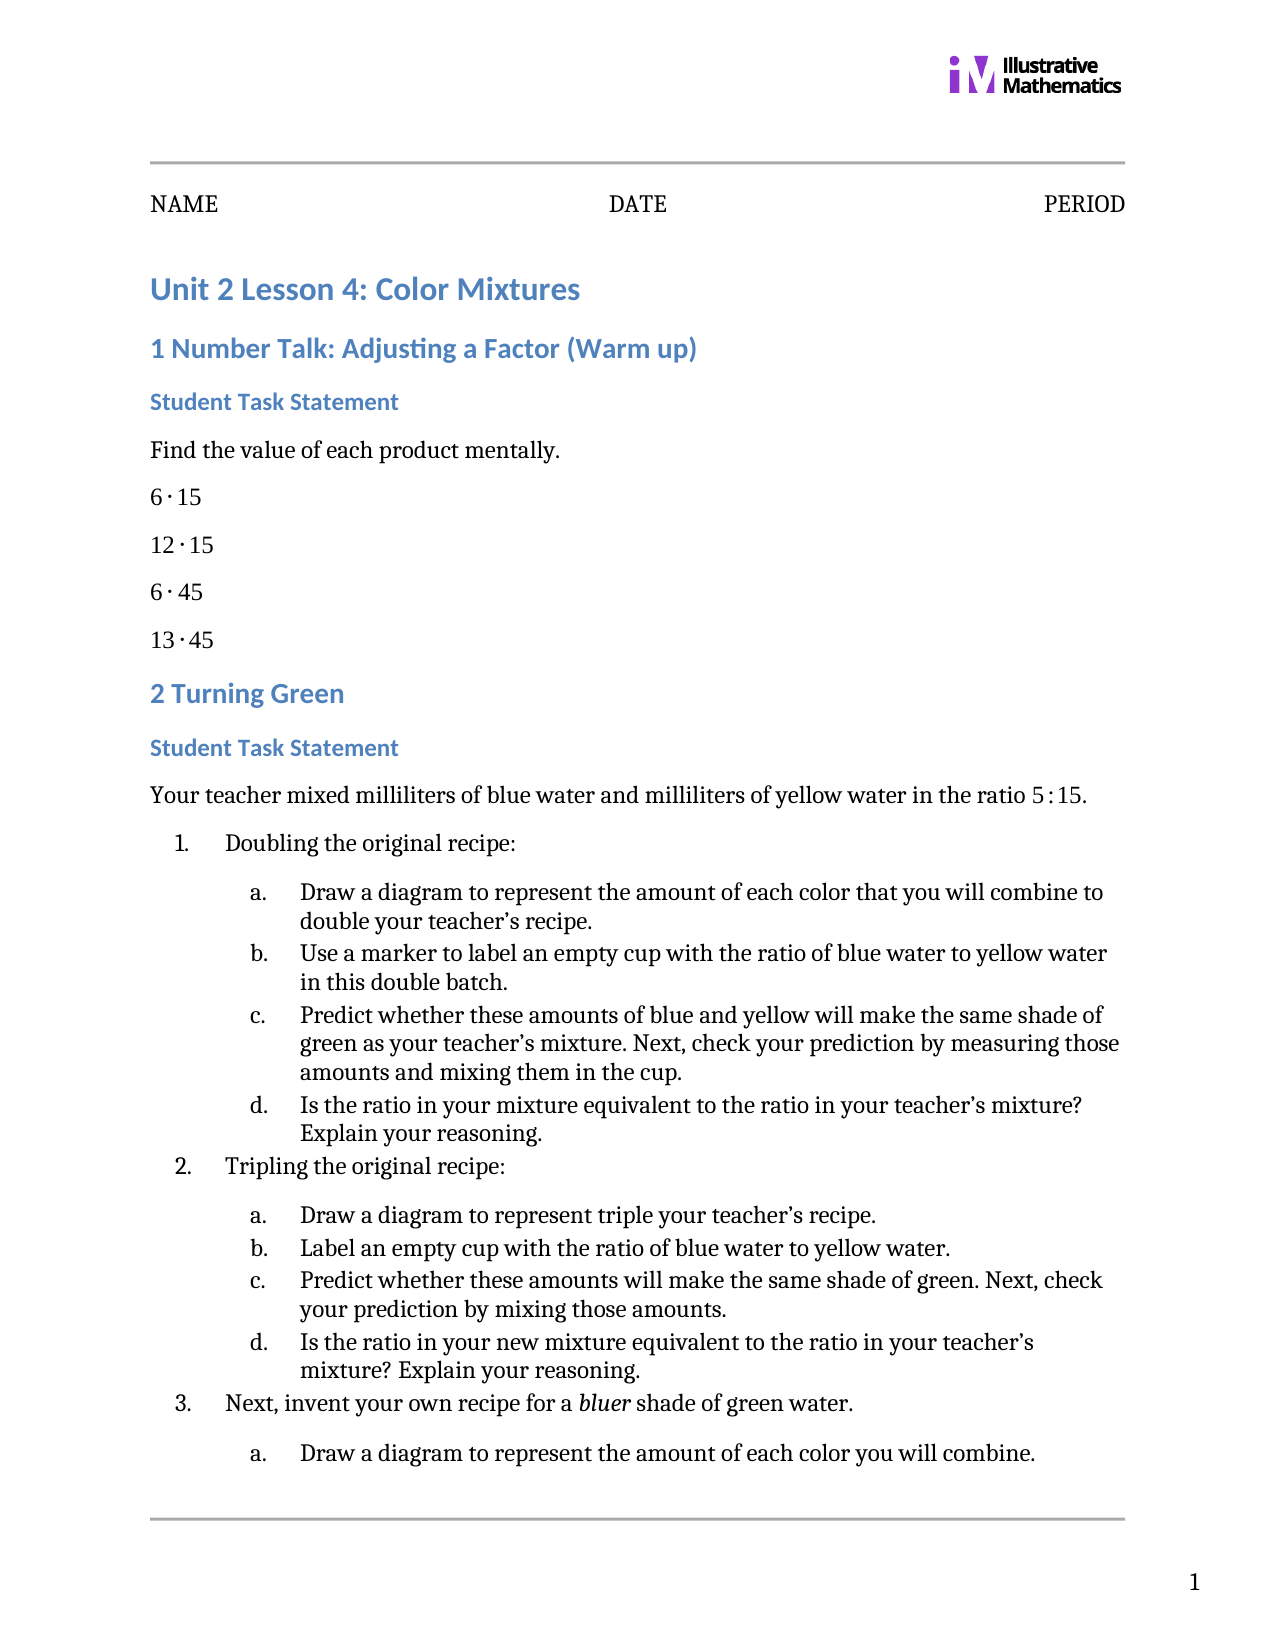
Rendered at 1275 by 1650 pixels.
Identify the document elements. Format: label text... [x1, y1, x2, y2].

subtitle 2 Turning Green [150, 675, 1125, 711]
subtitle 1 Number Talk: Adjusting a Factor (Warm up) [150, 330, 1125, 366]
list Label an empty cup with the ratio of blue water to yellow water. [250, 1234, 1125, 1263]
list Is the ratio in your mixture equivalent to the ratio in your teacher’s mixture? Explain your reasoning. [250, 1091, 1125, 1148]
text Find the value of each product mentally. [150, 436, 1125, 464]
list Next, invent your own recipe for a bluer shade of green water. [175, 1389, 1125, 1418]
list Draw a diagram to represent triple your teacher’s recipe. [250, 1201, 1125, 1230]
subtitle Unit 2 Lesson 4: Color Mixtures [150, 268, 1125, 309]
list Doubling the original recipe: [175, 828, 1125, 857]
list Predict whether these amounts of blue and yellow will make the same shade of green as your teacher’s mixture. Next, check your prediction by measuring those amounts and mixing them in the cup. [250, 1001, 1125, 1087]
text Your teacher mixed milliliters of blue water and milliliters of yellow water in the ratio . [150, 781, 1125, 810]
list Tripling the original recipe: [175, 1152, 1125, 1181]
subtitle Student Task Statement [150, 386, 1125, 417]
picture [949, 55, 1121, 93]
list Draw a diagram to represent the amount of each color that you will combine to double your teacher’s recipe. [250, 878, 1125, 936]
list Is the ratio in your new mixture equivalent to the ratio in your teacher’s mixture? Explain your reasoning. [250, 1328, 1125, 1385]
list Draw a diagram to represent the amount of each color you will combine. [250, 1438, 1125, 1467]
list Predict whether these amounts will make the same shade of green. Next, check your prediction by mixing those amounts. [250, 1266, 1125, 1324]
subtitle Student Task Statement [150, 732, 1125, 762]
list Use a marker to label an empty cup with the ratio of blue water to yellow water in this double batch. [250, 939, 1125, 997]
